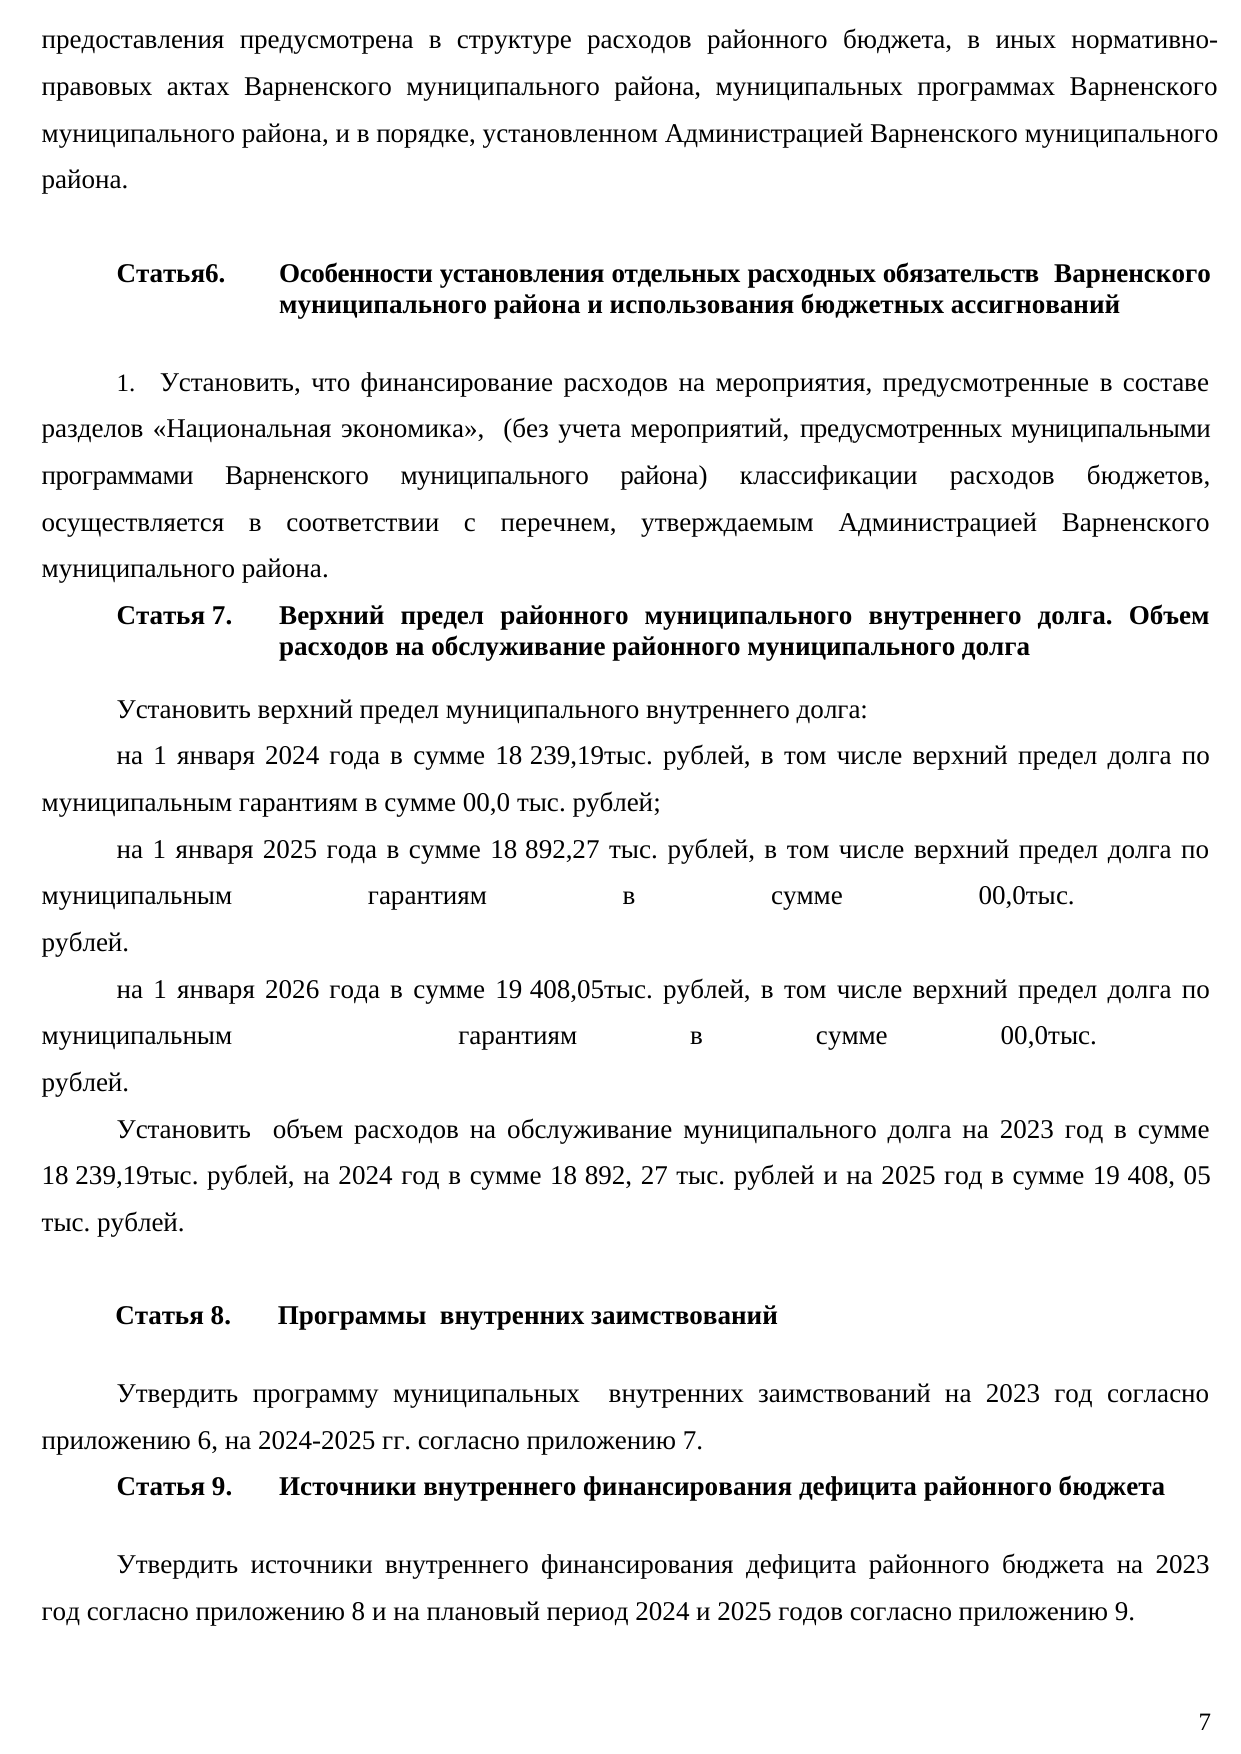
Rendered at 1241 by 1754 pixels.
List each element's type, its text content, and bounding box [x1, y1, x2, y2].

list Статья 8. Программы внутренних заимствований [115, 1299, 1211, 1331]
text Установить объем расходов на обслуживание муниципального долга на 2023 год в сумме 18 239,19тыс. рублей, на 2024 год в сумме 18 892, 27 тыс. рублей и на 2025 год в сумме 19 408, 05 тыс. рублей. [41, 1113, 1211, 1237]
text на 1 января 2024 года в сумме 18 239,19тыс. рублей, в том числе верхний предел долга по муниципальным гарантиям в сумме 00,0 тыс. рублей; [41, 739, 1211, 817]
text на 1 января 2026 года в сумме 19 408,05тыс. рублей, в том числе верхний предел долга по муниципальным гарантиям в сумме 00,0тыс. рублей. [41, 973, 1211, 1097]
text Статья 9. Источники внутреннего финансирования дефицита районного бюджета [116, 1471, 1211, 1502]
text Статья6. Особенности установления отдельных расходных обязательств Варненского муниципального района и использования бюджетных ассигнований [116, 257, 1211, 319]
text Статья 7. Верхний предел районного муниципального внутреннего долга. Объем расходов на обслуживание районного муниципального долга [116, 599, 1211, 662]
text на 1 января 2025 года в сумме 18 892,27 тыс. рублей, в том числе верхний предел долга по муниципальным гарантиям в сумме 00,0тыс. рублей. [41, 833, 1211, 957]
list Установить, что финансирование расходов на мероприятия, предусмотренные в составе разделов «Национальная экономика», (без учета мероприятий, предусмотренных муниципальными программами Варненского муниципального района) классификации расходов бюджетов, осуществляется в соответствии с перечнем, утверждаемым Администрацией Варненского муниципального района. [41, 366, 1211, 584]
text Утвердить программу муниципальных внутренних заимствований на 2023 год согласно приложению 6, на 2024-2025 гг. согласно приложению 7. [41, 1377, 1211, 1455]
text Установить верхний предел муниципального внутреннего долга: [41, 693, 1211, 724]
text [41, 24, 1219, 195]
text Утвердить источники внутреннего финансирования дефицита районного бюджета на 2023 год согласно приложению 8 и на плановый период 2024 и 2025 годов согласно приложению 9. [41, 1548, 1211, 1626]
